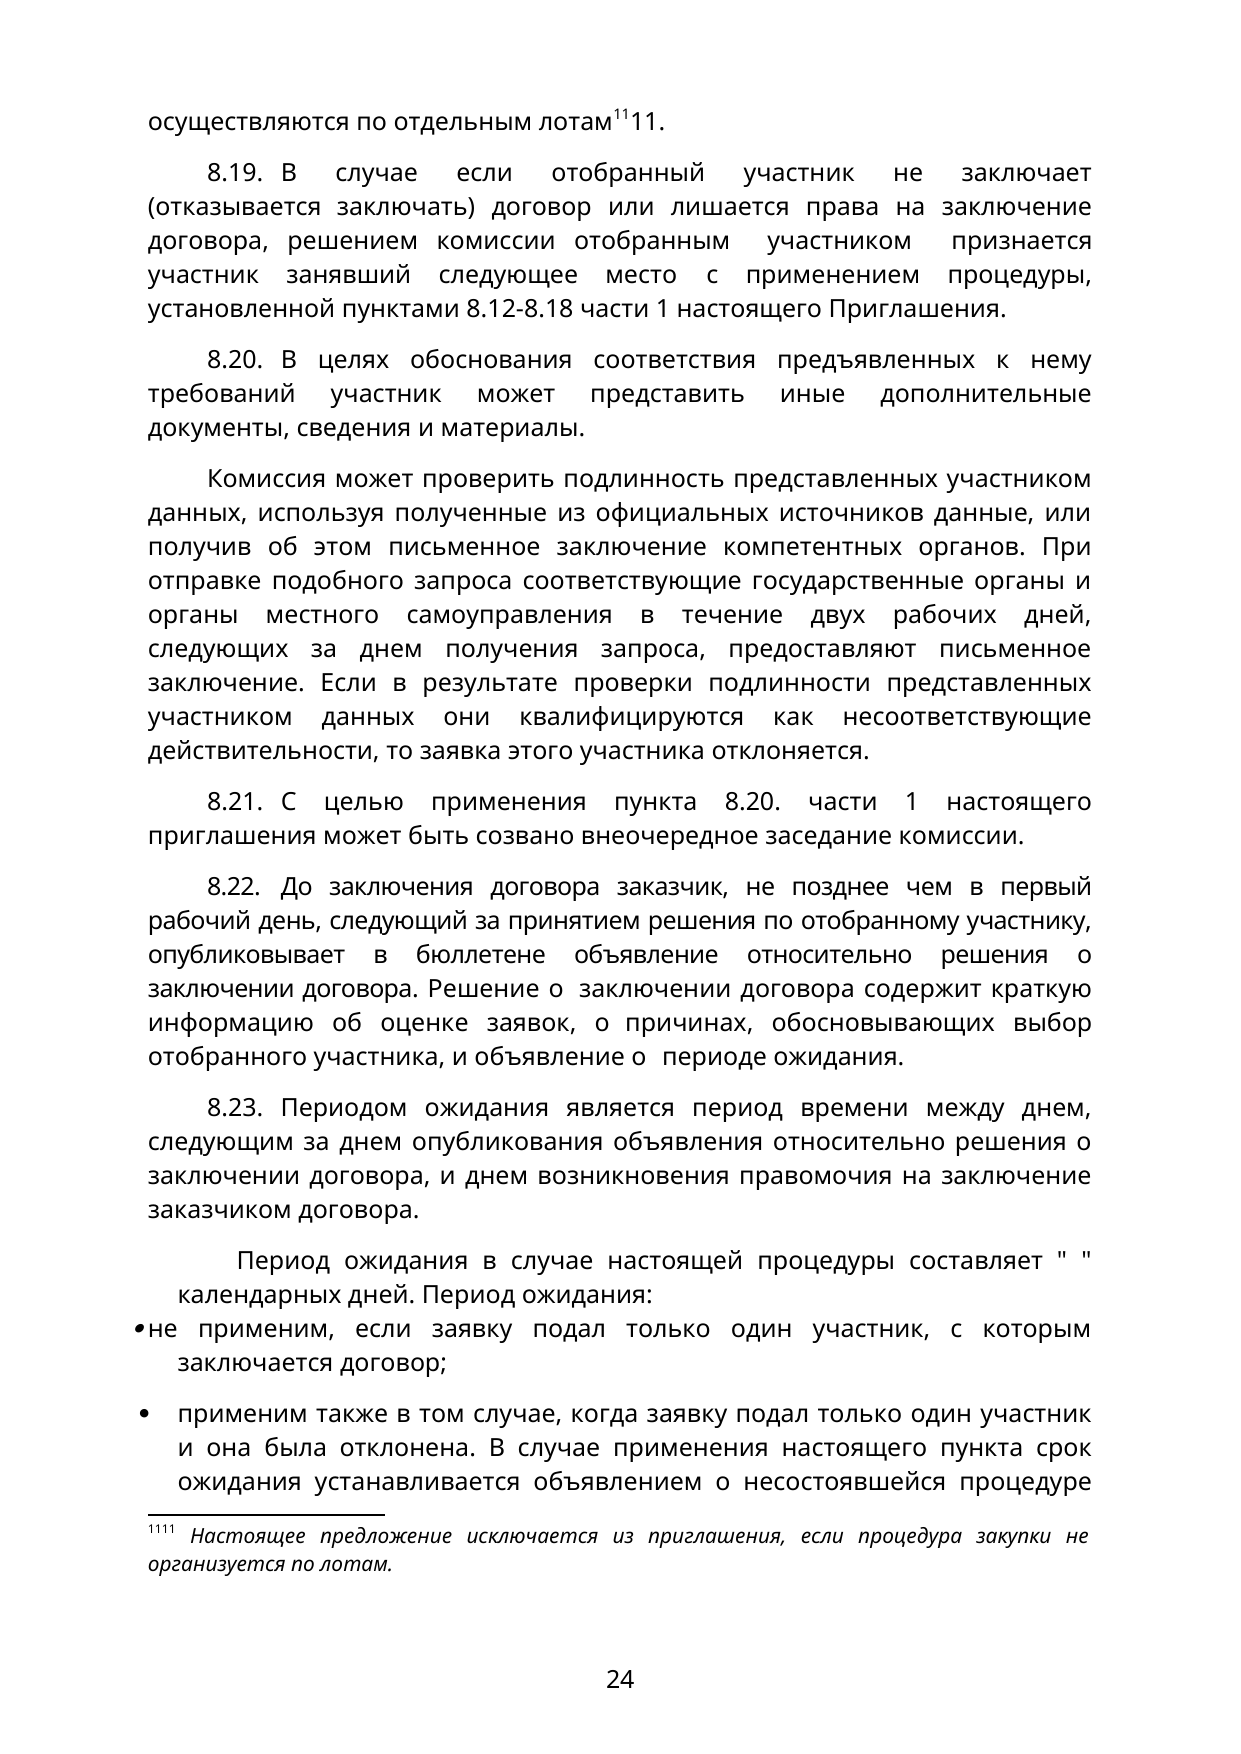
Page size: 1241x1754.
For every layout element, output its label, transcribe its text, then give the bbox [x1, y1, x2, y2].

text Период ожидания в случае настоящей процедуры составляет " " календарных дней. Период ожидания: [177, 1243, 1092, 1311]
list не применим, если заявку подал только один участник, с которым заключается договор; [133, 1311, 1092, 1379]
text 8.20. В целях обоснования соответствия предъявленных к нему требований участник может представить иные дополнительные документы, сведения и материалы. [148, 341, 1092, 443]
text 8.22. До заключения договора заказчик, не позднее чем в первый рабочий день, следующий за принятием решения по отобранному участнику, опубликовывает в бюллетене объявление относительно решения о заключении договора. Решение о заключении договора содержит краткую информацию об оценке заявок, о причинах, обосновывающих выбор отобранного участника, и объявление о периоде ожидания. [148, 868, 1092, 1073]
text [148, 103, 1092, 137]
text 8.19. В случае если отобранный участник не заключает (отказывается заключать) договор или лишается права на заключение договора, решением комиссии отобранным участником признается участник занявший следующее место с применением процедуры, установленной пунктами 8.12-8.18 части 1 настоящего Приглашения. [148, 154, 1092, 325]
text Комиссия может проверить подлинность представленных участником данных, используя полученные из официальных источников данные, или получив об этом письменное заключение компетентных органов. При отправке подобного запроса соответствующие государственные органы и органы местного самоуправления в течение двух рабочих дней, следующих за днем получения запроса, предоставляют письменное заключение. Если в результате проверки подлинности представленных участником данных они квалифицируются как несоответствующие действительности, то заявка этого участника отклоняется. [148, 460, 1092, 767]
text 8.21. С целью применения пункта 8.20. части 1 настоящего приглашения может быть созвано внеочередное заседание комиссии. [148, 783, 1092, 852]
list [140, 1396, 1092, 1498]
text 8.23. Периодом ожидания является период времени между днем, следующим за днем опубликования объявления относительно решения о заключении договора, и днем возникновения правомочия на заключение заказчиком договора. [148, 1090, 1092, 1226]
